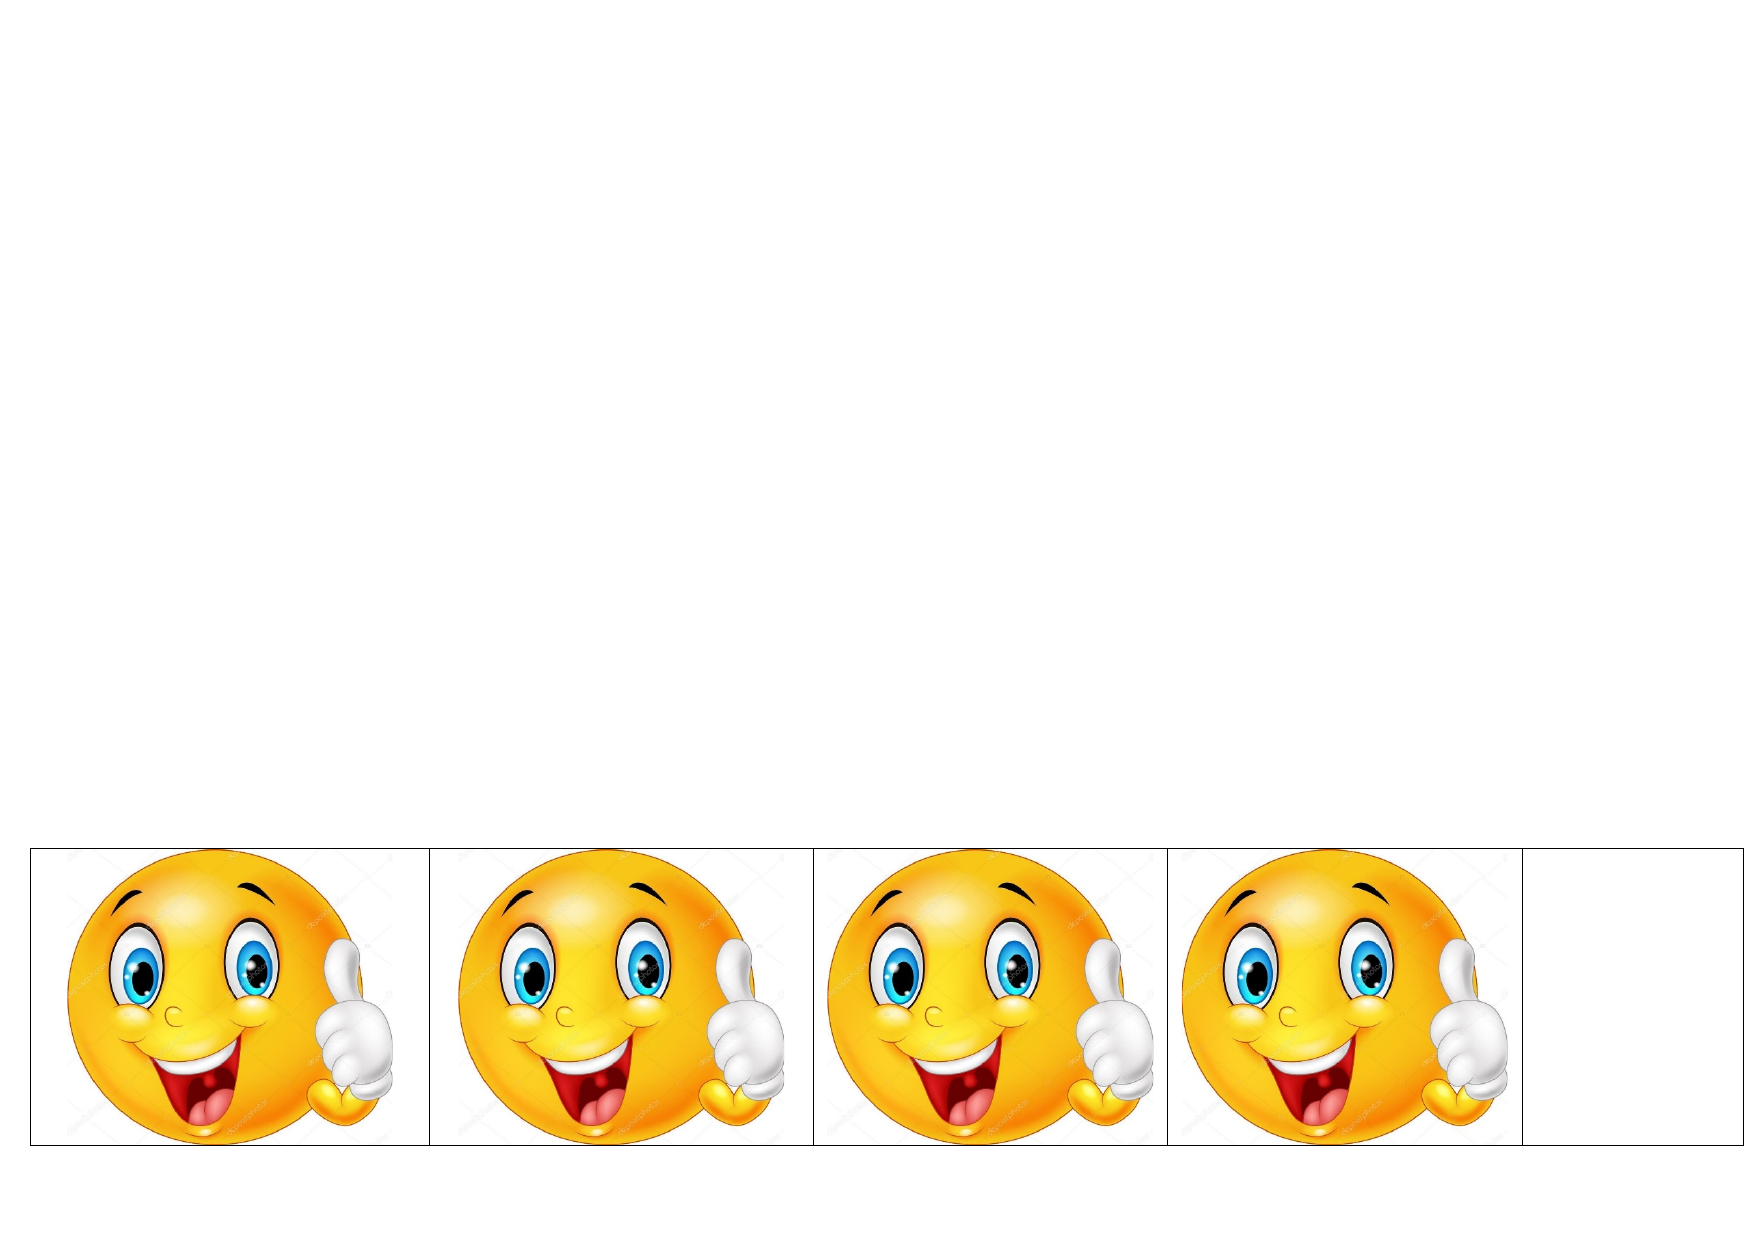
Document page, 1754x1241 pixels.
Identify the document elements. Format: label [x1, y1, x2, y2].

table_header [393, 849, 429, 1144]
table_header [1154, 849, 1167, 1144]
table_header [785, 849, 813, 1144]
picture [1181, 849, 1508, 1145]
picture [827, 849, 1154, 1145]
table_header [1508, 849, 1522, 1144]
table_header [1168, 849, 1181, 1144]
table_header [1523, 849, 1743, 1144]
table_header [430, 849, 458, 1144]
picture [458, 849, 785, 1145]
table_header [31, 849, 67, 1144]
table_header [814, 849, 827, 1144]
picture [67, 849, 393, 1145]
